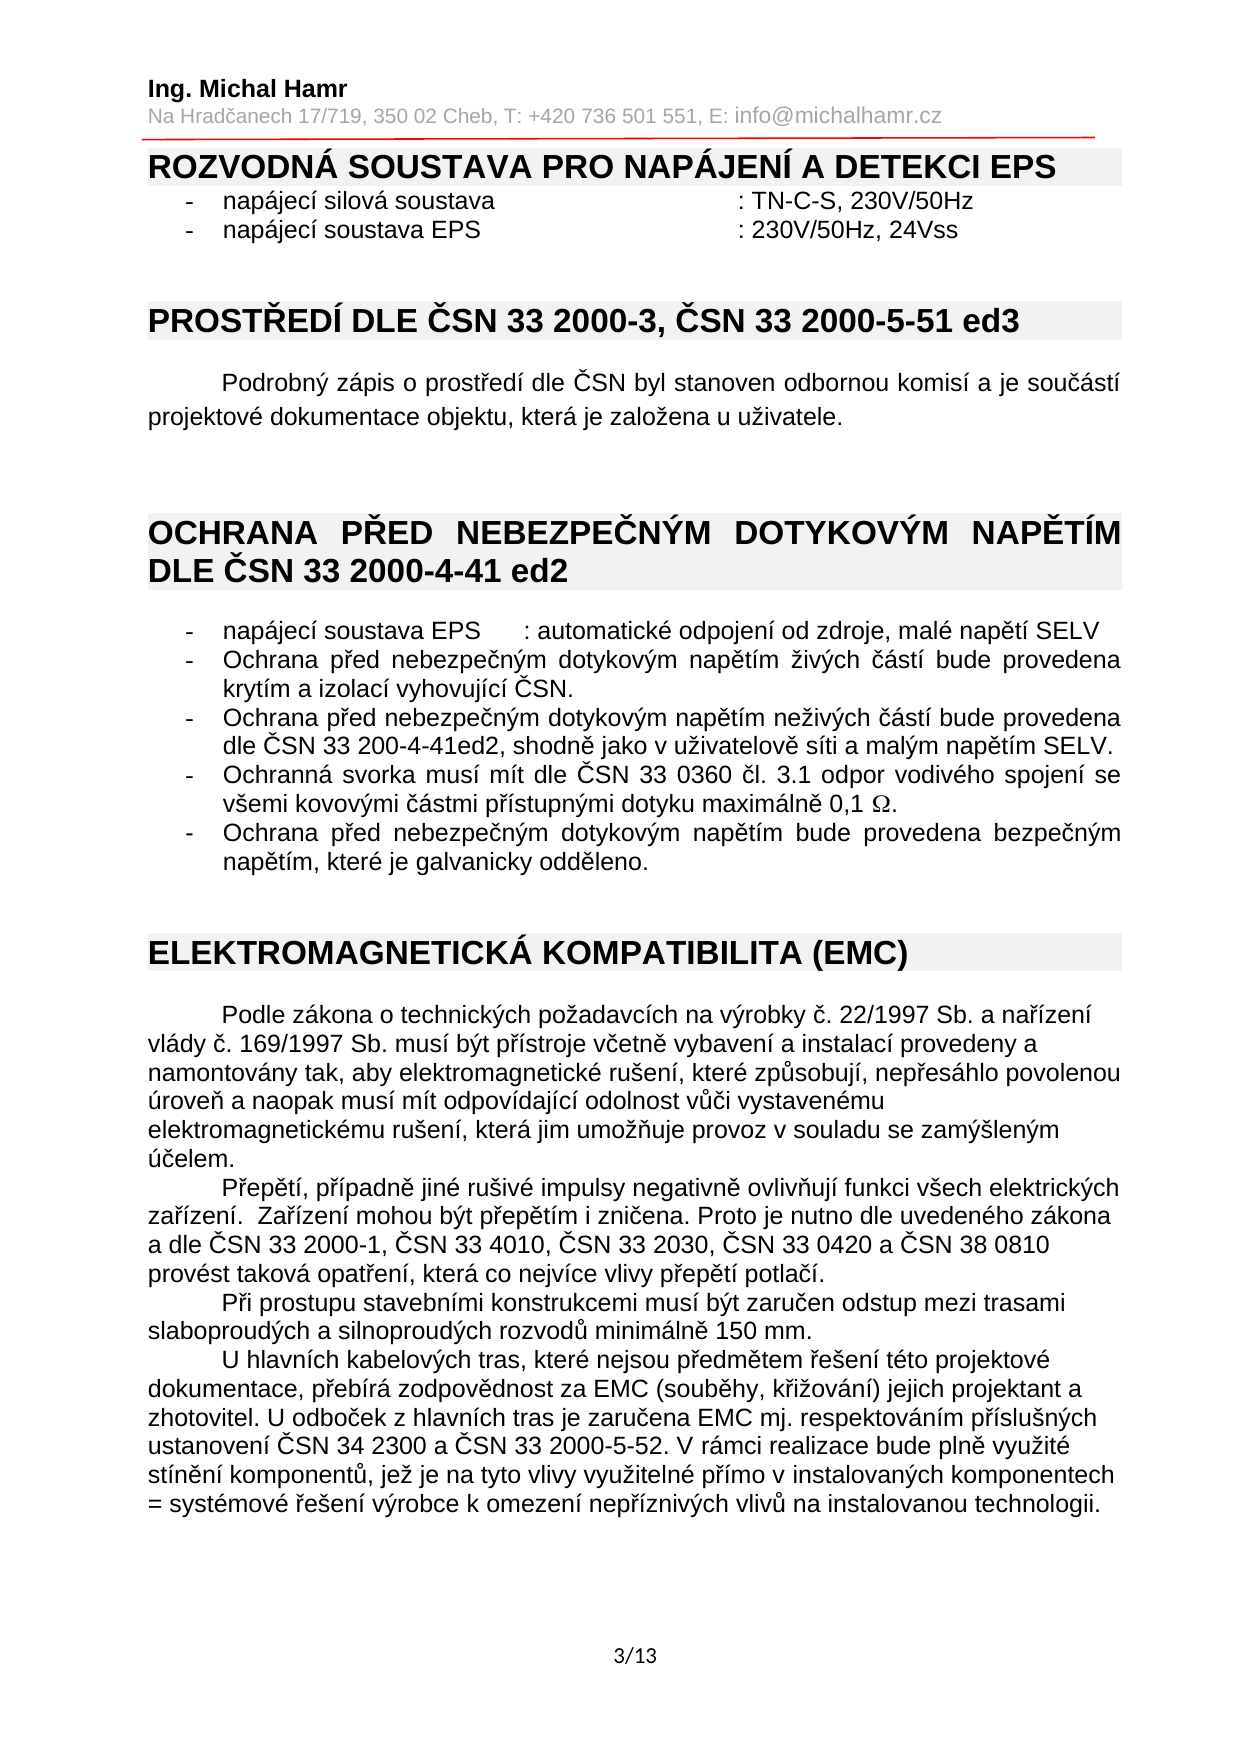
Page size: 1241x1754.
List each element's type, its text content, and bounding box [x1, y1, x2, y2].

list napájecí silová soustava : TN-C-S, 230V/50Hz [185, 186, 1122, 215]
list Ochrana před nebezpečným dotykovým napětím živých částí bude provedena krytím a izolací vyhovující ČSN. [185, 645, 1122, 702]
list Ochranná svorka musí mít dle ČSN 33 0360 čl. 3.1 odpor vodivého spojení se všemi kovovými částmi přístupnými dotyku maximálně 0,1 . [185, 760, 1122, 818]
text Podrobný zápis o prostředí dle ČSN byl stanoven odbornou komisí a je součástí projektové dokumentace objektu, která je založena u uživatele. [148, 368, 1122, 430]
list napájecí soustava EPS : automatické odpojení od zdroje, malé napětí SELV [185, 616, 1122, 645]
list Ochrana před nebezpečným dotykovým napětím neživých částí bude provedena dle ČSN 33 200-4-41ed2, shodně jako v uživatelově síti a malým napětím SELV. [185, 702, 1122, 760]
text Podle zákona o technických požadavcích na výrobky č. 22/1997 Sb. a nařízení vlády č. 169/1997 Sb. musí být přístroje včetně vybavení a instalací provedeny a namontovány tak, aby elektromagnetické rušení, které způsobují, nepřesáhlo povolenou úroveň a naopak musí mít odpovídající odolnost vůči vystavenému elektromagnetickému rušení, která jim umožňuje provoz v souladu se zamýšleným účelem. [148, 1000, 1122, 1172]
text PROSTŘEDÍ DLE ČSN 33 2000-3, ČSN 33 2000-5-51 ed3 [148, 301, 1122, 340]
list napájecí soustava EPS : 230V/50Hz, 24Vss [185, 215, 1122, 244]
text ELEKTROMAGNETICKÁ KOMPATIBILITA (EMC) [148, 933, 1122, 971]
text U hlavních kabelových tras, které nejsou předmětem řešení této projektové dokumentace, přebírá zodpovědnost za EMC (souběhy, křižování) jejich projektant a zhotovitel. U odboček z hlavních tras je zaručena EMC mj. respektováním příslušných ustanovení ČSN 34 2300 a ČSN 33 2000-5-52. V rámci realizace bude plně využité stínění komponentů, jež je na tyto vlivy využitelné přímo v instalovaných komponentech = systémové řešení výrobce k omezení nepříznivých vlivů na instalovanou technologii. [148, 1345, 1122, 1517]
text Při prostupu stavebními konstrukcemi musí být zaručen odstup mezi trasami slaboproudých a silnoproudých rozvodů minimálně 150 mm. [148, 1287, 1122, 1345]
text Přepětí, případně jiné rušivé impulsy negativně ovlivňují funkci všech elektrických zařízení. Zařízení mohou být přepětím i zničena. Proto je nutno dle uvedeného zákona a dle ČSN 33 2000-1, ČSN 33 4010, ČSN 33 2030, ČSN 33 0420 a ČSN 38 0810 provést taková opatření, která co nejvíce vlivy přepětí potlačí. [148, 1172, 1122, 1287]
text OCHRANA PŘED NEBEZPEČNÝM DOTYKOVÝM NAPĚTÍM DLE ČSN 33 2000-4-41 ed2 [148, 513, 1122, 590]
text - Ochrana před nebezpečným dotykovým napětím bude provedena bezpečným napětím, které je galvanicky odděleno. [185, 818, 1122, 875]
text ROZVODNÁ SOUSTAVA PRO NAPÁJENÍ A DETEKCI EPS [148, 148, 1122, 186]
